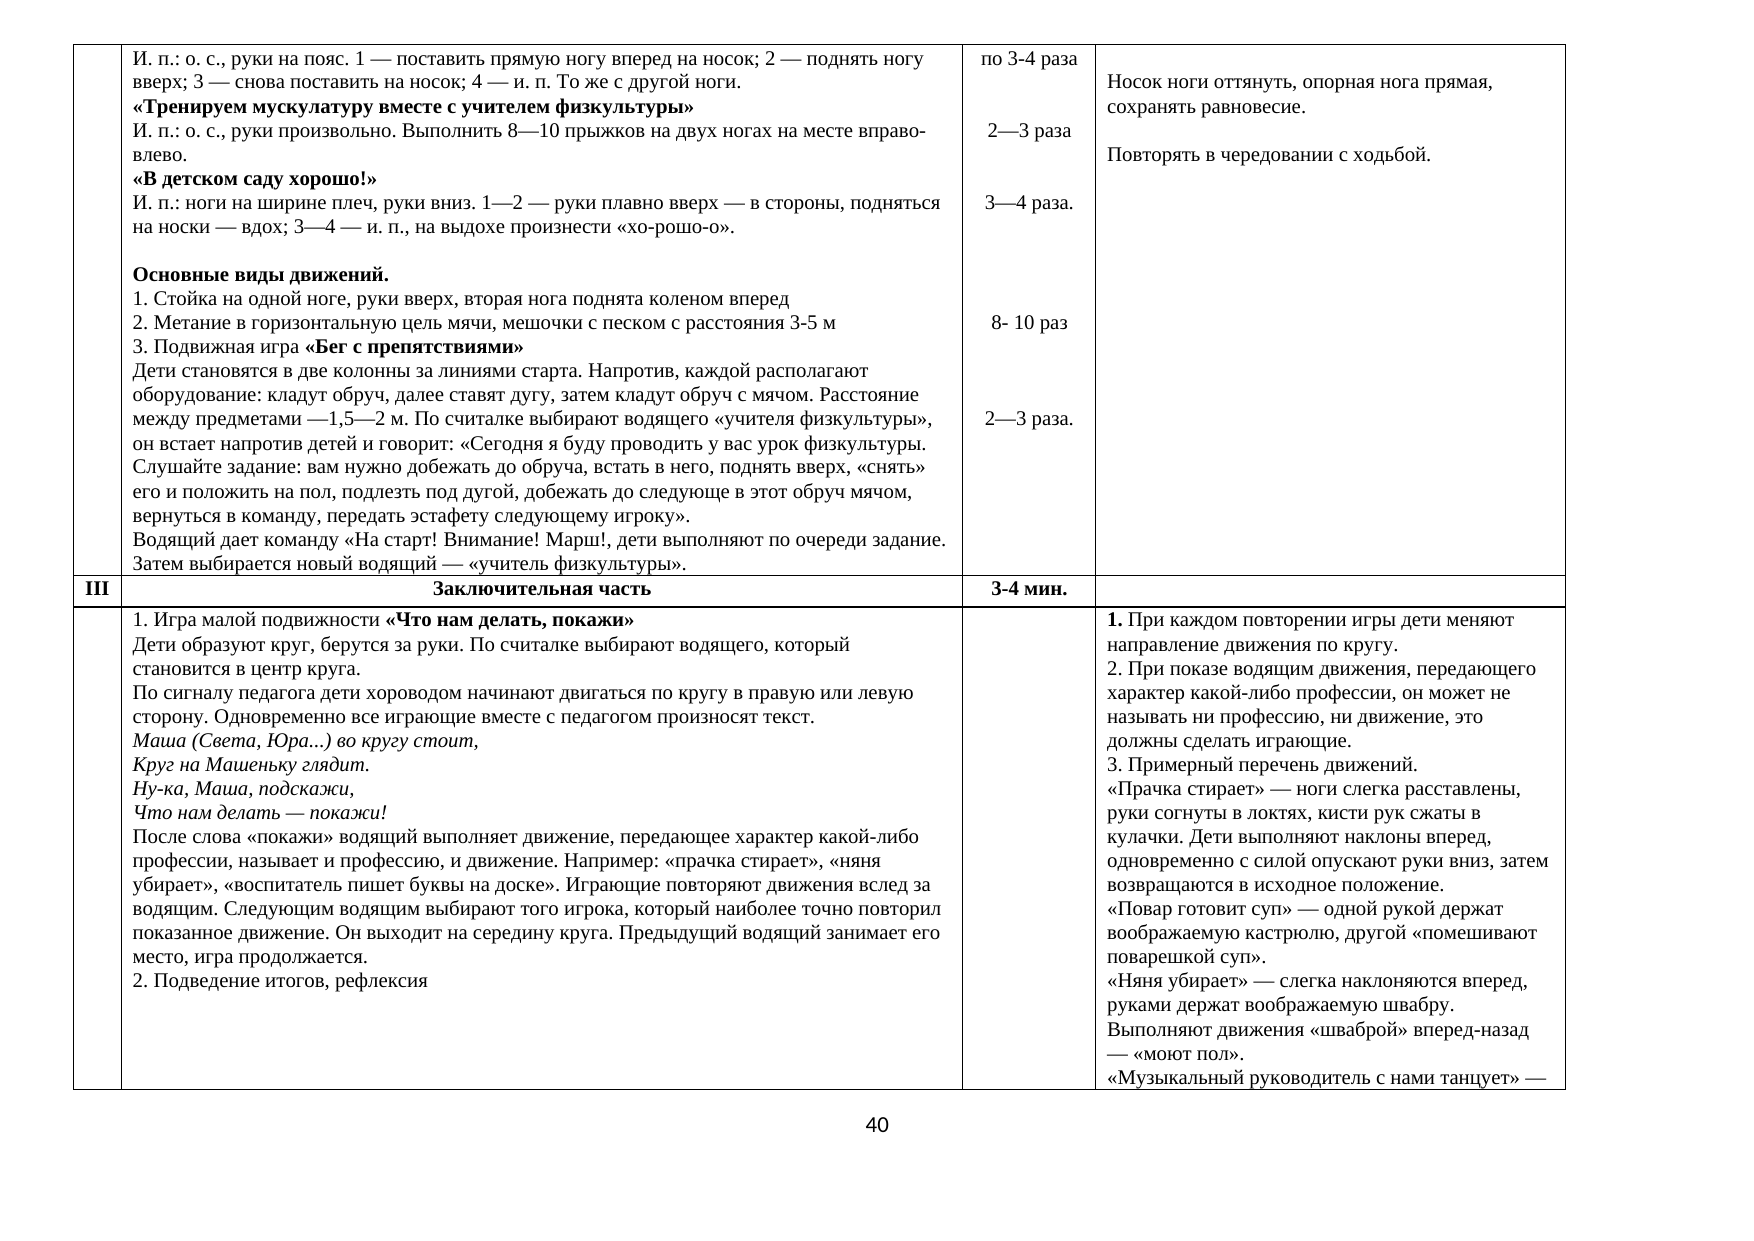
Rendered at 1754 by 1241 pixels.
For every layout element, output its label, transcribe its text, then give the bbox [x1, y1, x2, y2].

table_cell 3-4 мин. [963, 576, 1095, 606]
table_cell III [74, 576, 121, 606]
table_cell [122, 608, 962, 1089]
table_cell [963, 45, 1095, 575]
table_cell [74, 608, 121, 1089]
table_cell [122, 45, 962, 575]
table_cell [74, 45, 121, 575]
table_cell [1096, 576, 1565, 606]
table_cell [963, 608, 1095, 1089]
table_cell Заключительная часть [122, 576, 962, 606]
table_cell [1096, 608, 1565, 1089]
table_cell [1096, 45, 1565, 575]
